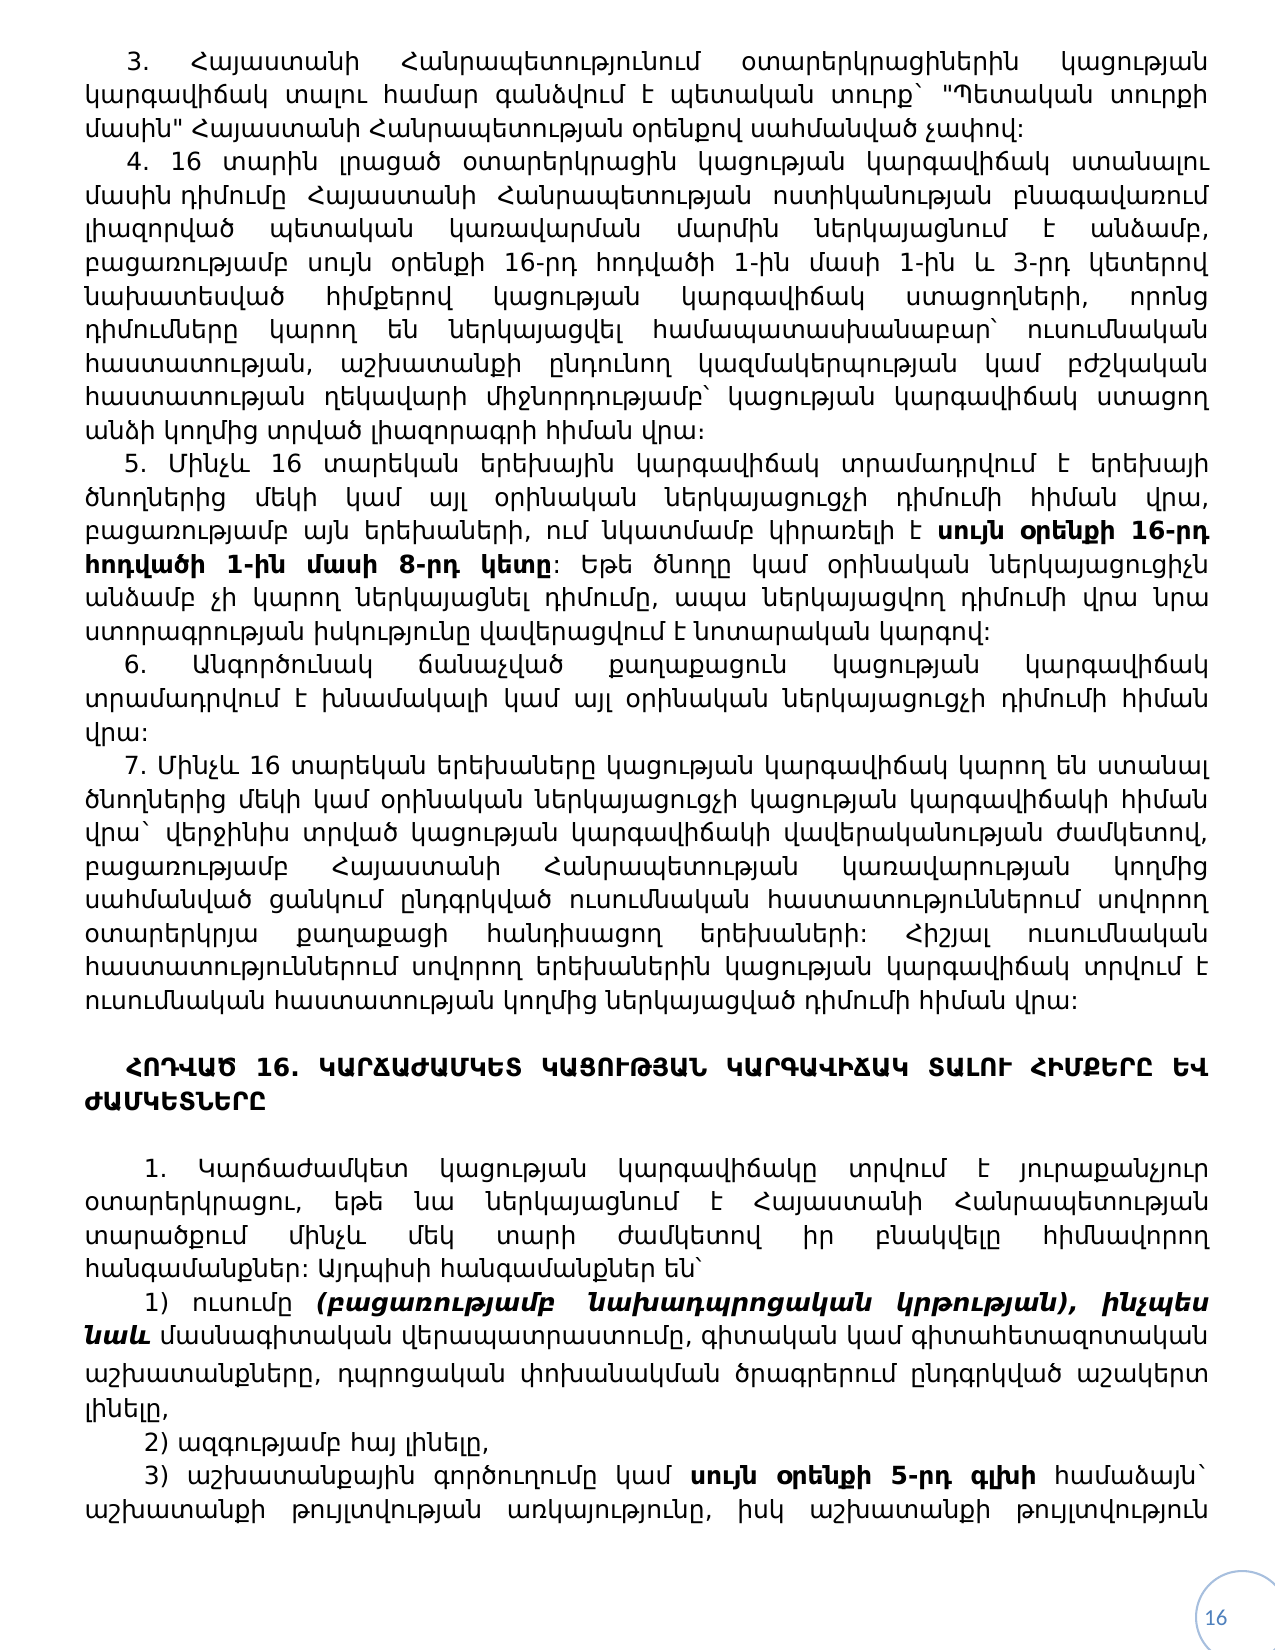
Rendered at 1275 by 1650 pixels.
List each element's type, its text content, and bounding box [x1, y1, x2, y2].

text 3. Հայաստանի Հանրապետությունում օտարերկրացիներին կացության կարգավիճակ տալու համար գանձվում է պետական տուրք` "Պետական տուրքի մասին" Հայաստանի Հանրապետության օրենքով սահմանված չափով: [84, 47, 1209, 143]
text ՀՈԴՎԱԾ 16. ԿԱՐՃԱԺԱՄԿԵՏ ԿԱՑՈՒԹՅԱՆ ԿԱՐԳԱՎԻՃԱԿ ՏԱԼՈՒ ՀԻՄՔԵՐԸ ԵՎ ԺԱՄԿԵՏՆԵՐԸ [84, 1053, 1209, 1116]
text 7. Մինչև 16 տարեկան երեխաները կացության կարգավիճակ կարող են ստանալ ծնողներից մեկի կամ օրինական ներկայացուցչի կացության կարգավիճակի հիման վրա` վերջինիս տրված կացության կարգավիճակի վավերականության ժամկետով, բացառությամբ Հայաստանի Հանրապետության կառավարության կողմից սահմանված ցանկում ընդգրկված ուսումնական հաստատություններում սովորող օտարերկրյա քաղաքացի հանդիսացող երեխաների: Հիշյալ ուսումնական հաստատություններում սովորող երեխաներին կացության կարգավիճակ տրվում է ուսումնական հաստատության կողմից ներկայացված դիմումի հիման վրա: [84, 751, 1209, 1015]
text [84, 1461, 1209, 1527]
text 6. Անգործունակ ճանաչված քաղաքացուն կացության կարգավիճակ տրամադրվում է խնամակալի կամ այլ օրինական ներկայացուցչի դիմումի հիման վրա: [84, 651, 1209, 747]
text 5. Մինչև 16 տարեկան երեխային կարգավիճակ տրամադրվում է երեխայի ծնողներից մեկի կամ այլ օրինական ներկայացուցչի դիմումի հիման վրա, բացառությամբ այն երեխաների, ում նկատմամբ կիրառելի է սույն օրենքի 16-րդ հոդվածի 1-ին մասի 8-րդ կետը: Եթե ծնողը կամ օրինական ներկայացուցիչն անձամբ չի կարող ներկայացնել դիմումը, ապա ներկայացվող դիմումի վրա նրա ստորագրության իսկությունը վավերացվում է նոտարական կարգով: [84, 449, 1209, 646]
text 4. 16 տարին լրացած օտարերկրացին կացության կարգավիճակ ստանալու մասին դիմումը Հայաստանի Հանրապետության ոստիկանության բնագավառում լիազորված պետական կառավարման մարմին ներկայացնում է անձամբ, բացառությամբ սույն օրենքի 16-րդ հոդվածի 1-ին մասի 1-ին և 3-րդ կետերով նախատեսված հիմքերով կացության կարգավիճակ ստացողների, որոնց դիմումները կարող են ներկայացվել համապատասխանաբար՝ ուսումնական հաստատության, աշխատանքի ընդունող կազմակերպության կամ բժշկական հաստատության ղեկավարի միջնորդությամբ՝ կացության կարգավիճակ ստացող անձի կողմից տրված լիազորագրի հիման վրա։ [84, 147, 1209, 445]
text 1. Կարճաժամկետ կացության կարգավիճակը տրվում է յուրաքանչյուր օտարերկրացու, եթե նա ներկայացնում է Հայաստանի Հանրապետության տարածքում մինչև մեկ տարի ժամկետով իր բնակվելը հիմնավորող հանգամանքներ: Այդպիսի հանգամանքներ են՝ [84, 1154, 1209, 1283]
text 1) ուսումը (բացառությամբ նախադպրոցական կրթության), ինչպես նաև մասնագիտական վերապատրաստումը, գիտական կամ գիտահետազոտական աշխատանքները, դպրոցական փոխանակման ծրագրերում ընդգրկված աշակերտ լինելը, [84, 1288, 1209, 1423]
text 2) ազգությամբ հայ լինելը, [84, 1428, 1209, 1457]
